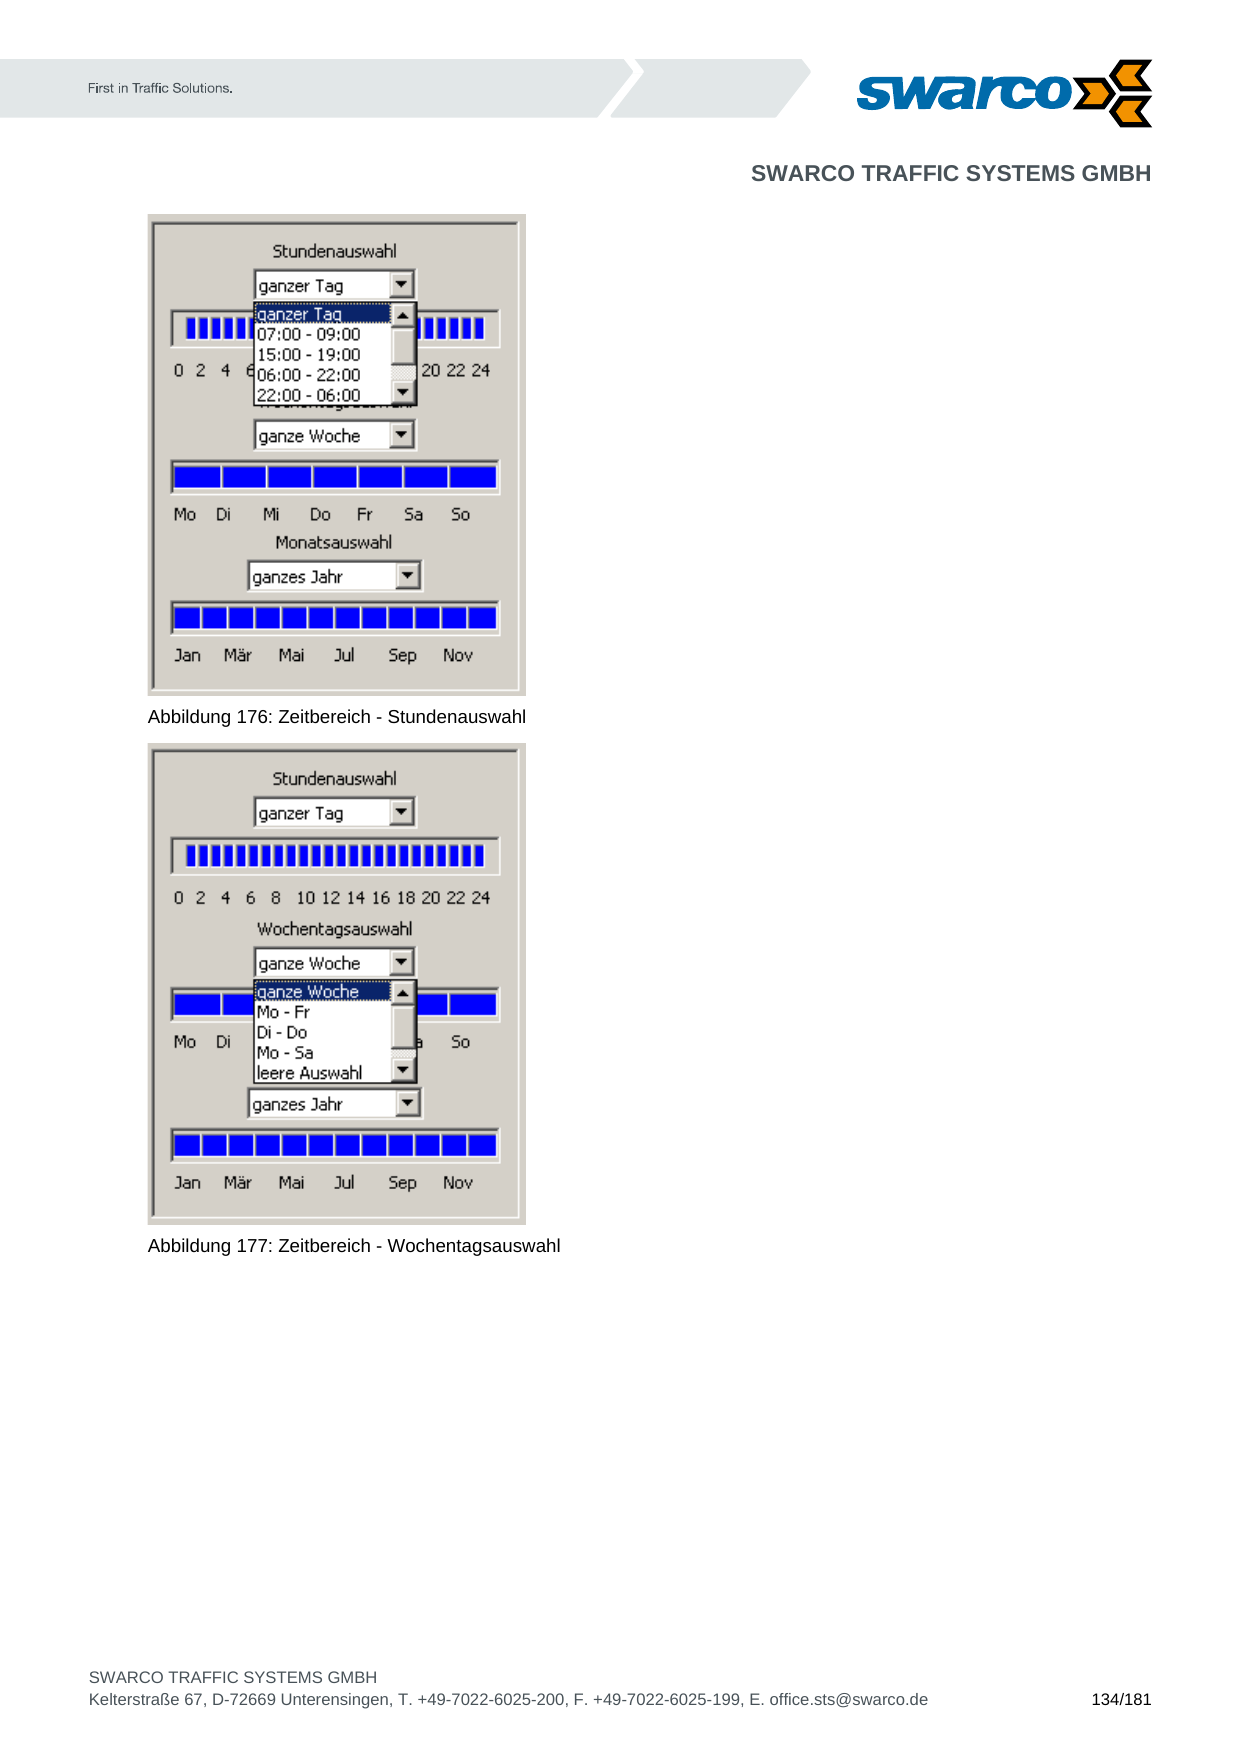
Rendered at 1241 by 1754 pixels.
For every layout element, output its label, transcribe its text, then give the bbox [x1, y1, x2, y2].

picture [147, 743, 526, 1225]
text Abbildung 176: Zeitbereich - Stundenauswahl [148, 706, 1092, 728]
picture [147, 214, 526, 696]
text Abbildung 177: Zeitbereich - Wochentagsauswahl [148, 1235, 1092, 1256]
